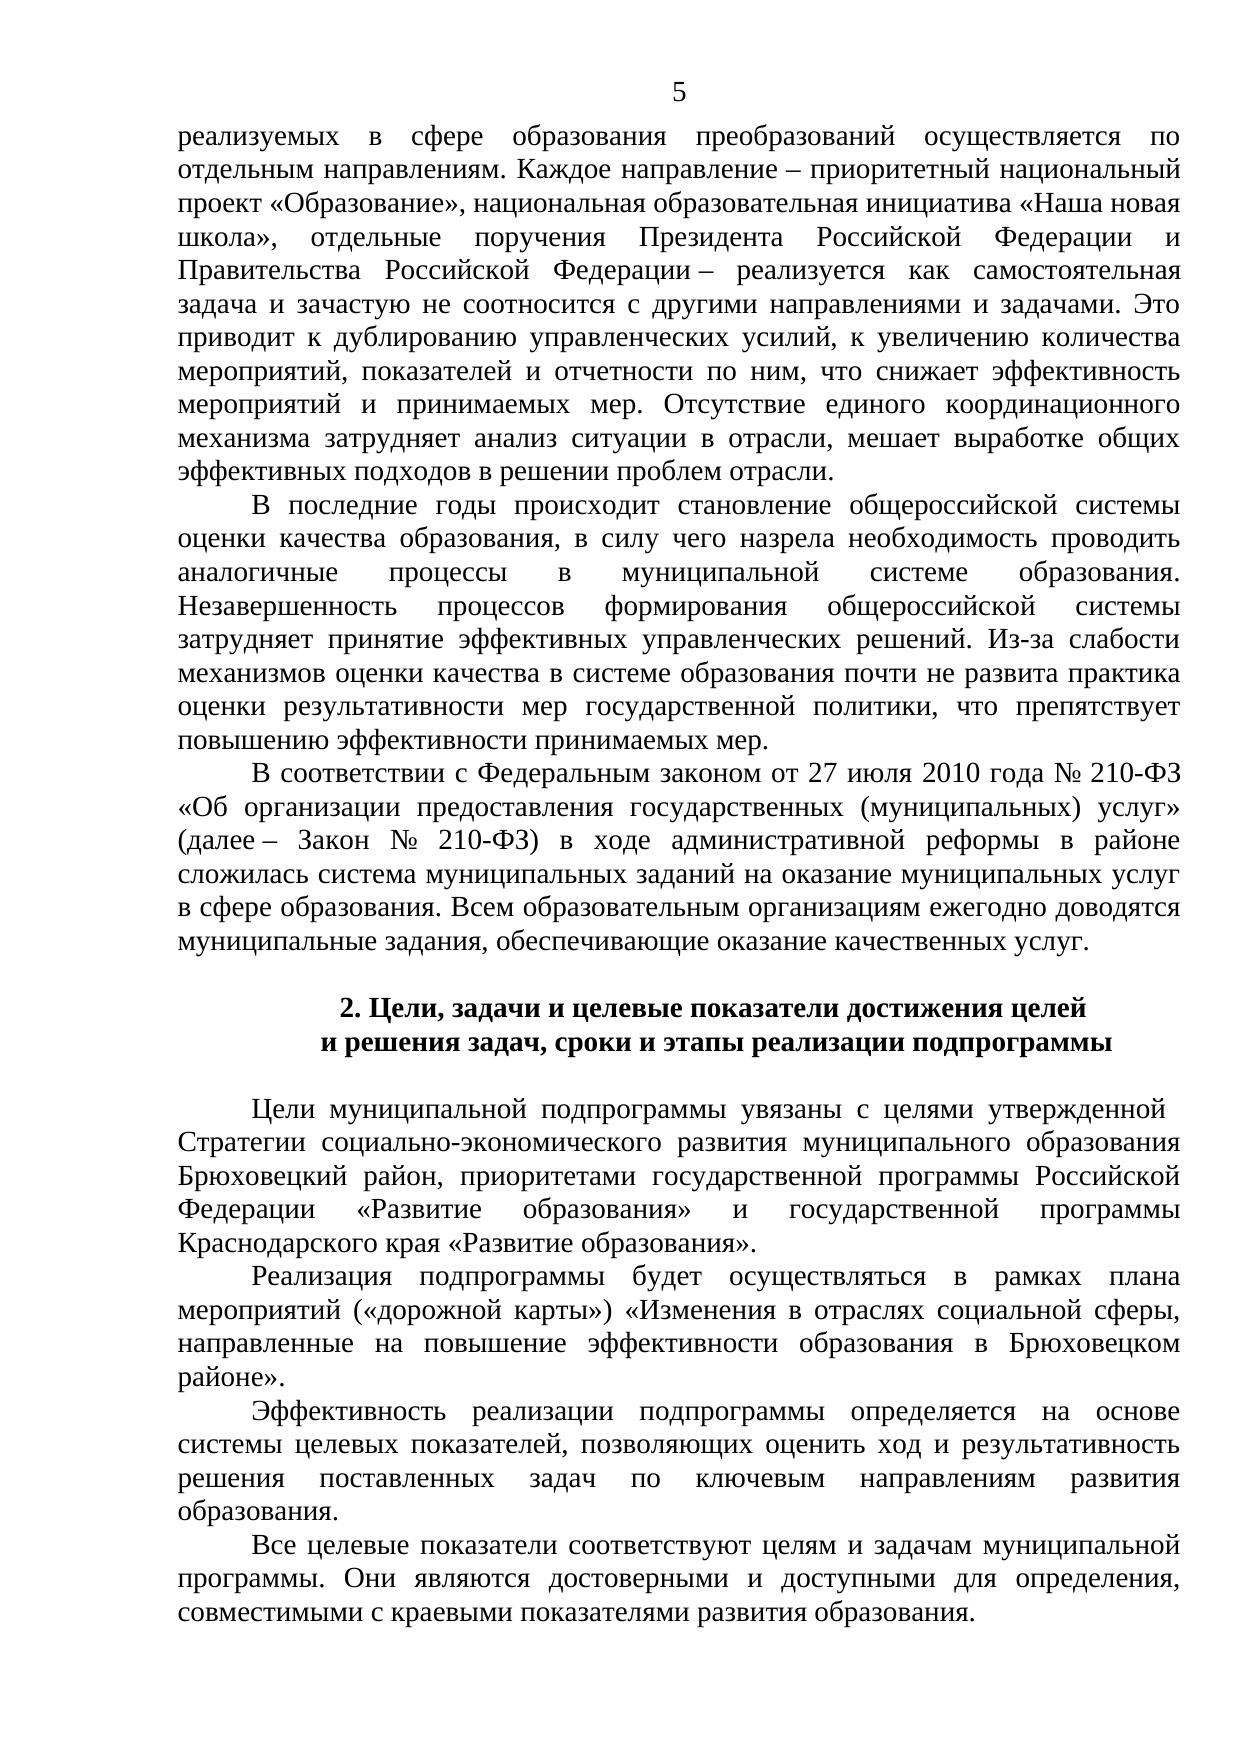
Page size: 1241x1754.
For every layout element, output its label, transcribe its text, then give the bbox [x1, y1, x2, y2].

text В последние годы происходит становление общероссийской системы оценки качества образования, в силу чего назрела необходимость проводить аналогичные процессы в муниципальной системе образования. Незавершенность процессов формирования общероссийской системы затрудняет принятие эффективных управленческих решений. Из-за слабости механизмов оценки качества в системе образования почти не развита практика оценки результативности мер государственной политики, что препятствует повышению эффективности принимаемых мер. [177, 487, 1181, 755]
text В соответствии с Федеральным законом от 27 июля 2010 года № 210-ФЗ «Об организации предоставления государственных (муниципальных) услуг» (далее – Закон № 210-ФЗ) в ходе административной реформы в районе сложилась система муниципальных заданий на оказание муниципальных услуг в сфере образования. Всем образовательным организациям ежегодно доводятся муниципальные задания, обеспечивающие оказание качественных услуг. [177, 755, 1181, 957]
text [177, 118, 1181, 487]
text Эффективность реализации подпрограммы определяется на основе системы целевых показателей, позволяющих оценить ход и результативность решения поставленных задач по ключевым направлениям развития образования. [177, 1393, 1181, 1527]
list 2. Цели, задачи и целевые показатели достижения целей и решения задач, сроки и этапы реализации подпрограммы [252, 990, 1181, 1057]
text Все целевые показатели соответствуют целям и задачам муниципальной программы. Они являются достоверными и доступными для определения, совместимыми с краевыми показателями развития образования. [177, 1527, 1181, 1627]
text Цели муниципальной подпрограммы увязаны с целями утвержденной Стратегии социально-экономического развития муниципального образования Брюховецкий район, приоритетами государственной программы Российской Федерации «Развитие образования» и государственной программы Краснодарского края «Развитие образования». [177, 1091, 1181, 1258]
text Реализация подпрограммы будет осуществляться в рамках плана мероприятий («дорожной карты») «Изменения в отраслях социальной сферы, направленные на повышение эффективности образования в Брюховецком районе». [177, 1258, 1181, 1393]
